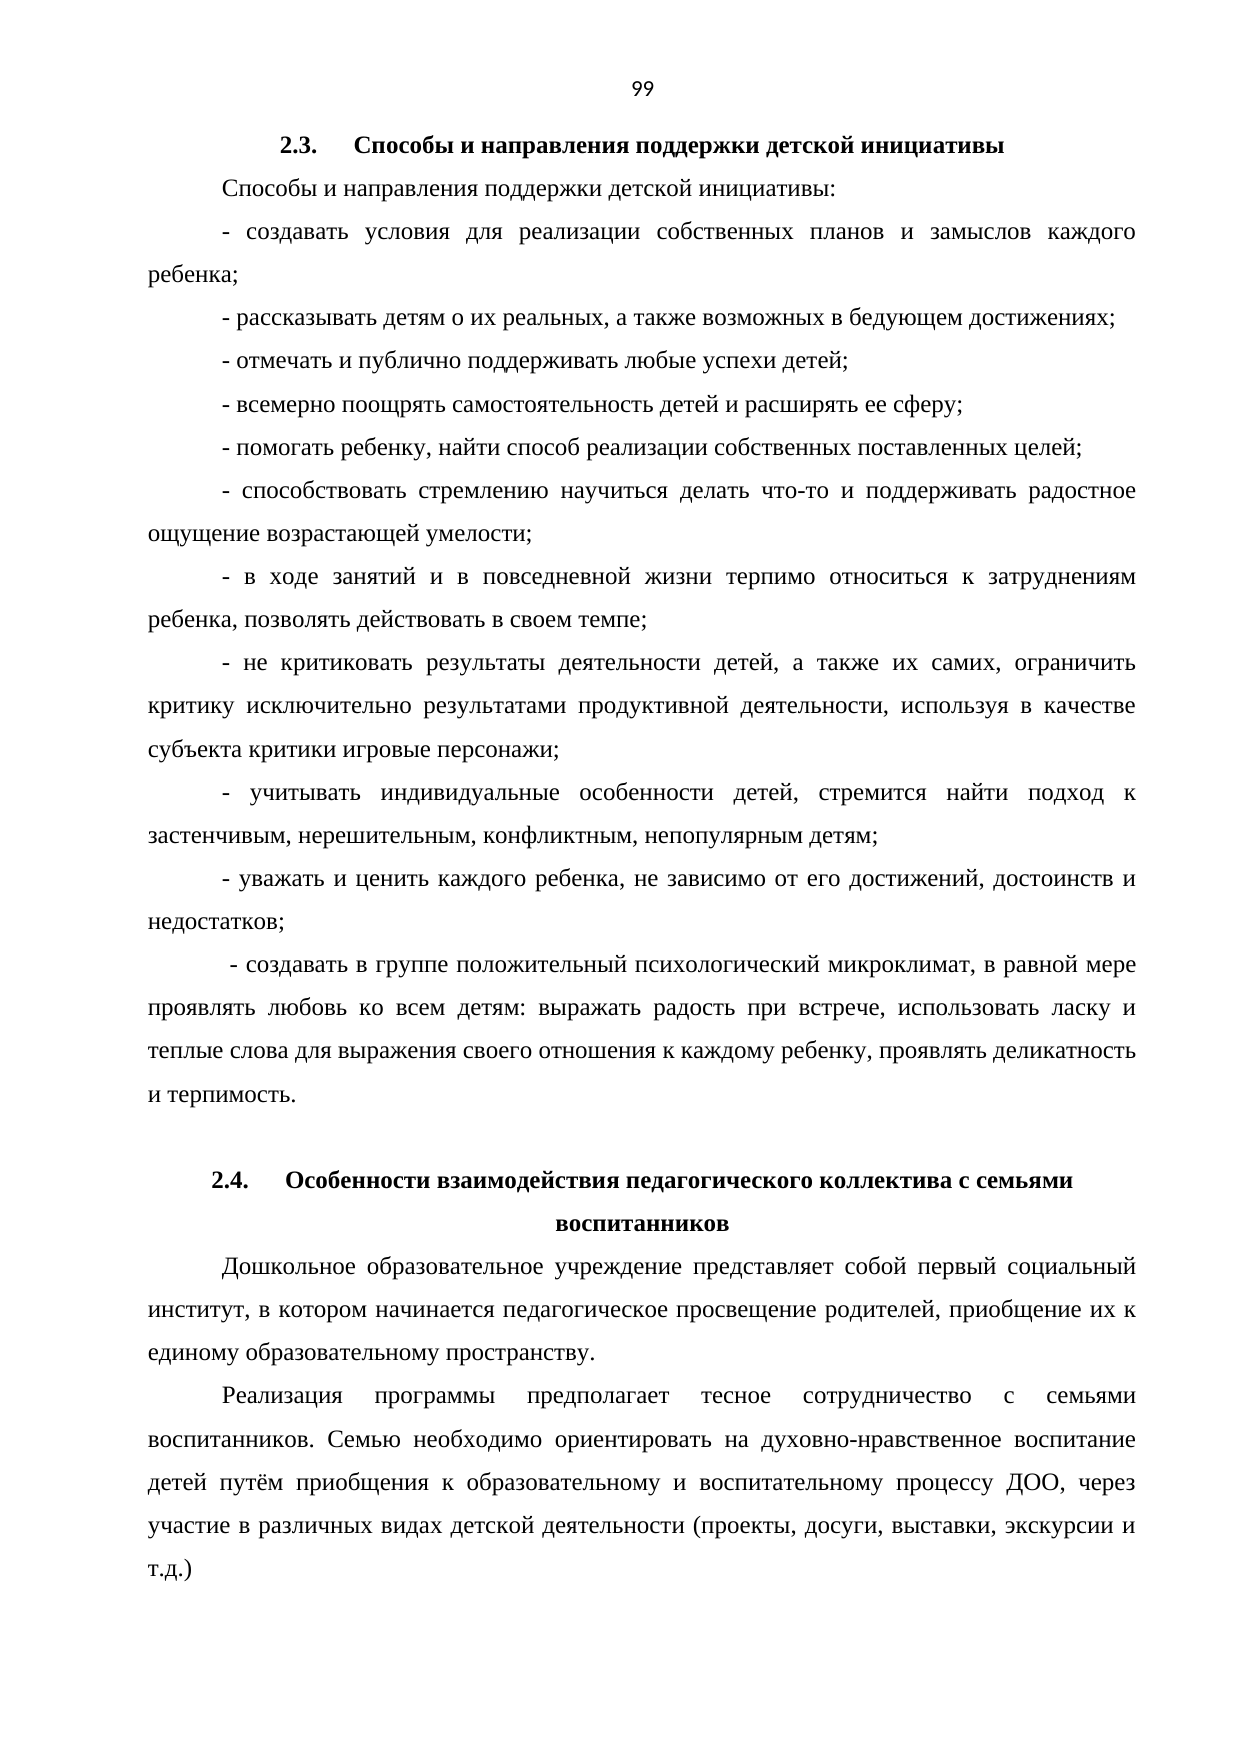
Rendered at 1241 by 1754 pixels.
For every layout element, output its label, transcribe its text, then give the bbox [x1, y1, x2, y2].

text Реализация программы предполагает тесное сотрудничество с семьями воспитанников. Семью необходимо ориентировать на духовно-нравственное воспитание детей путём приобщения к образовательному и воспитательному процессу ДОО, через участие в различных видах детской деятельности (проекты, досуги, выставки, экскурсии и т.д.) [148, 1381, 1137, 1582]
text - рассказывать детям о их реальных, а также возможных в бедующем достижениях; [148, 302, 1137, 331]
text - создавать в группе положительный психологический микроклимат, в равной мере проявлять любовь ко всем детям: выражать радость при встрече, использовать ласку и теплые слова для выражения своего отношения к каждому ребенку, проявлять деликатность и терпимость. [148, 949, 1137, 1107]
text - отмечать и публично поддерживать любые успехи детей; [148, 346, 1137, 374]
text Дошкольное образовательное учреждение представляет собой первый социальный институт, в котором начинается педагогическое просвещение родителей, приобщение их к единому образовательному пространству. [148, 1251, 1137, 1366]
list Особенности взаимодействия педагогического коллектива с семьями воспитанников [148, 1165, 1137, 1237]
text - помогать ребенку, найти способ реализации собственных поставленных целей; [148, 432, 1137, 461]
text - учитывать индивидуальные особенности детей, стремится найти подход к застенчивым, нерешительным, конфликтным, непопулярным детям; [148, 777, 1137, 849]
text - в ходе занятий и в повседневной жизни терпимо относиться к затруднениям ребенка, позволять действовать в своем темпе; [148, 561, 1137, 633]
list Способы и направления поддержки детской инициативы [148, 130, 1137, 159]
text - способствовать стремлению научиться делать что-то и поддерживать радостное ощущение возрастающей умелости; [148, 475, 1137, 547]
text - создавать условия для реализации собственных планов и замыслов каждого ребенка; [148, 216, 1137, 288]
text Способы и направления поддержки детской инициативы: [148, 173, 1137, 202]
text - уважать и ценить каждого ребенка, не зависимо от его достижений, достоинств и недостатков; [148, 863, 1137, 935]
text - не критиковать результаты деятельности детей, а также их самих, ограничить критику исключительно результатами продуктивной деятельности, используя в качестве субъекта критики игровые персонажи; [148, 647, 1137, 762]
text - всемерно поощрять самостоятельность детей и расширять ее сферу; [148, 389, 1137, 417]
